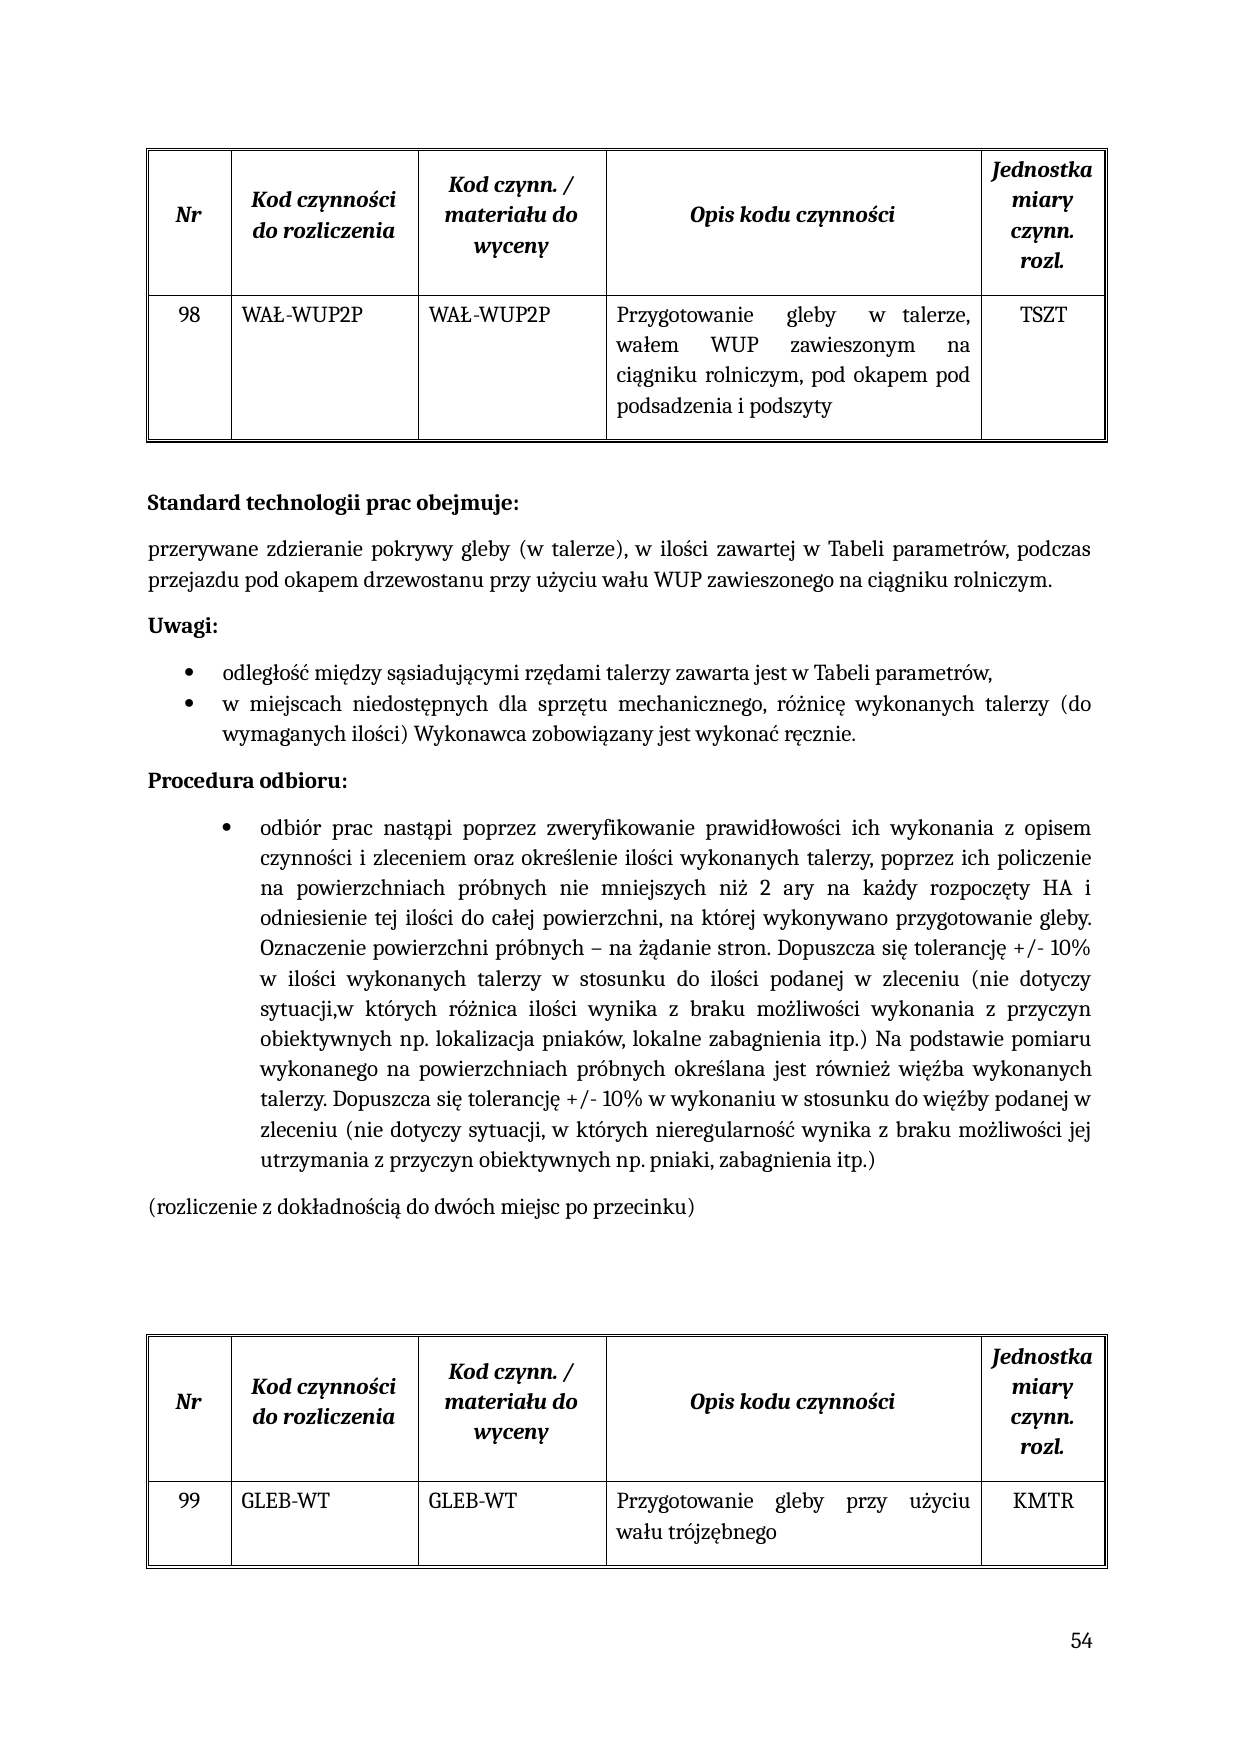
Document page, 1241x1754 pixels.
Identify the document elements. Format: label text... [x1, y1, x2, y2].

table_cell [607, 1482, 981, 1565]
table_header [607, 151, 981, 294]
text Procedura odbioru: [148, 767, 1093, 794]
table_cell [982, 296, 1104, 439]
text Uwagi: [148, 613, 1093, 639]
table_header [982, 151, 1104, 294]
list odbiór prac nastąpi poprzez zweryfikowanie prawidłowości ich wykonania z opisem czynności i zleceniem oraz określenie ilości wykonanych talerzy, poprzez ich policzenie na powierzchniach próbnych nie mniejszych niż 2 ary na każdy rozpoczęty HA i odniesienie tej ilości do całej powierzchni, na której wykonywano przygotowanie gleby. Oznaczenie powierzchni próbnych – na żądanie stron. Dopuszcza się tolerancję +/- 10% w ilości wykonanych talerzy w stosunku do ilości podanej w zleceniu (nie dotyczy sytuacji,w których różnica ilości wynika z braku możliwości wykonania z przyczyn obiektywnych np. lokalizacja pniaków, lokalne zabagnienia itp.) Na podstawie pomiaru wykonanego na powierzchniach próbnych określana jest również więźba wykonanych talerzy. Dopuszcza się tolerancję +/- 10% w wykonaniu w stosunku do więźby podanej w zleceniu (nie dotyczy sytuacji, w których nieregularność wynika z braku możliwości jej utrzymania z przyczyn obiektywnych np. pniaki, zabagnienia itp.) [223, 814, 1093, 1173]
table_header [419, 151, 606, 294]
list odległość między sąsiadującymi rzędami talerzy zawarta jest w Tabeli parametrów, [185, 660, 1093, 686]
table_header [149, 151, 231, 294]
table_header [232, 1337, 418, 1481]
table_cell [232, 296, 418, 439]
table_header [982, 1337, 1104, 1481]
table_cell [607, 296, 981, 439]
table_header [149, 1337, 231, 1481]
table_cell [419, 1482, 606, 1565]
text (rozliczenie z dokładnością do dwóch miejsc po przecinku) [148, 1193, 1093, 1220]
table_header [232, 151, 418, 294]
list przerywane zdzieranie pokrywy gleby (w talerze), w ilości zawartej w Tabeli parametrów, podczas przejazdu pod okapem drzewostanu przy użyciu wału WUP zawieszonego na ciągniku rolniczym. [148, 536, 1093, 593]
list w miejscach niedostępnych dla sprzętu mechanicznego, różnicę wykonanych talerzy (do wymaganych ilości) Wykonawca zobowiązany jest wykonać ręcznie. [185, 690, 1093, 747]
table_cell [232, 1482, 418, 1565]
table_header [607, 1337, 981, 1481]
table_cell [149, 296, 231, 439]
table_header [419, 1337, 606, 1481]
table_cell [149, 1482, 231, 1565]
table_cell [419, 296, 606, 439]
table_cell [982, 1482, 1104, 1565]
text Standard technologii prac obejmuje: [148, 489, 1093, 516]
